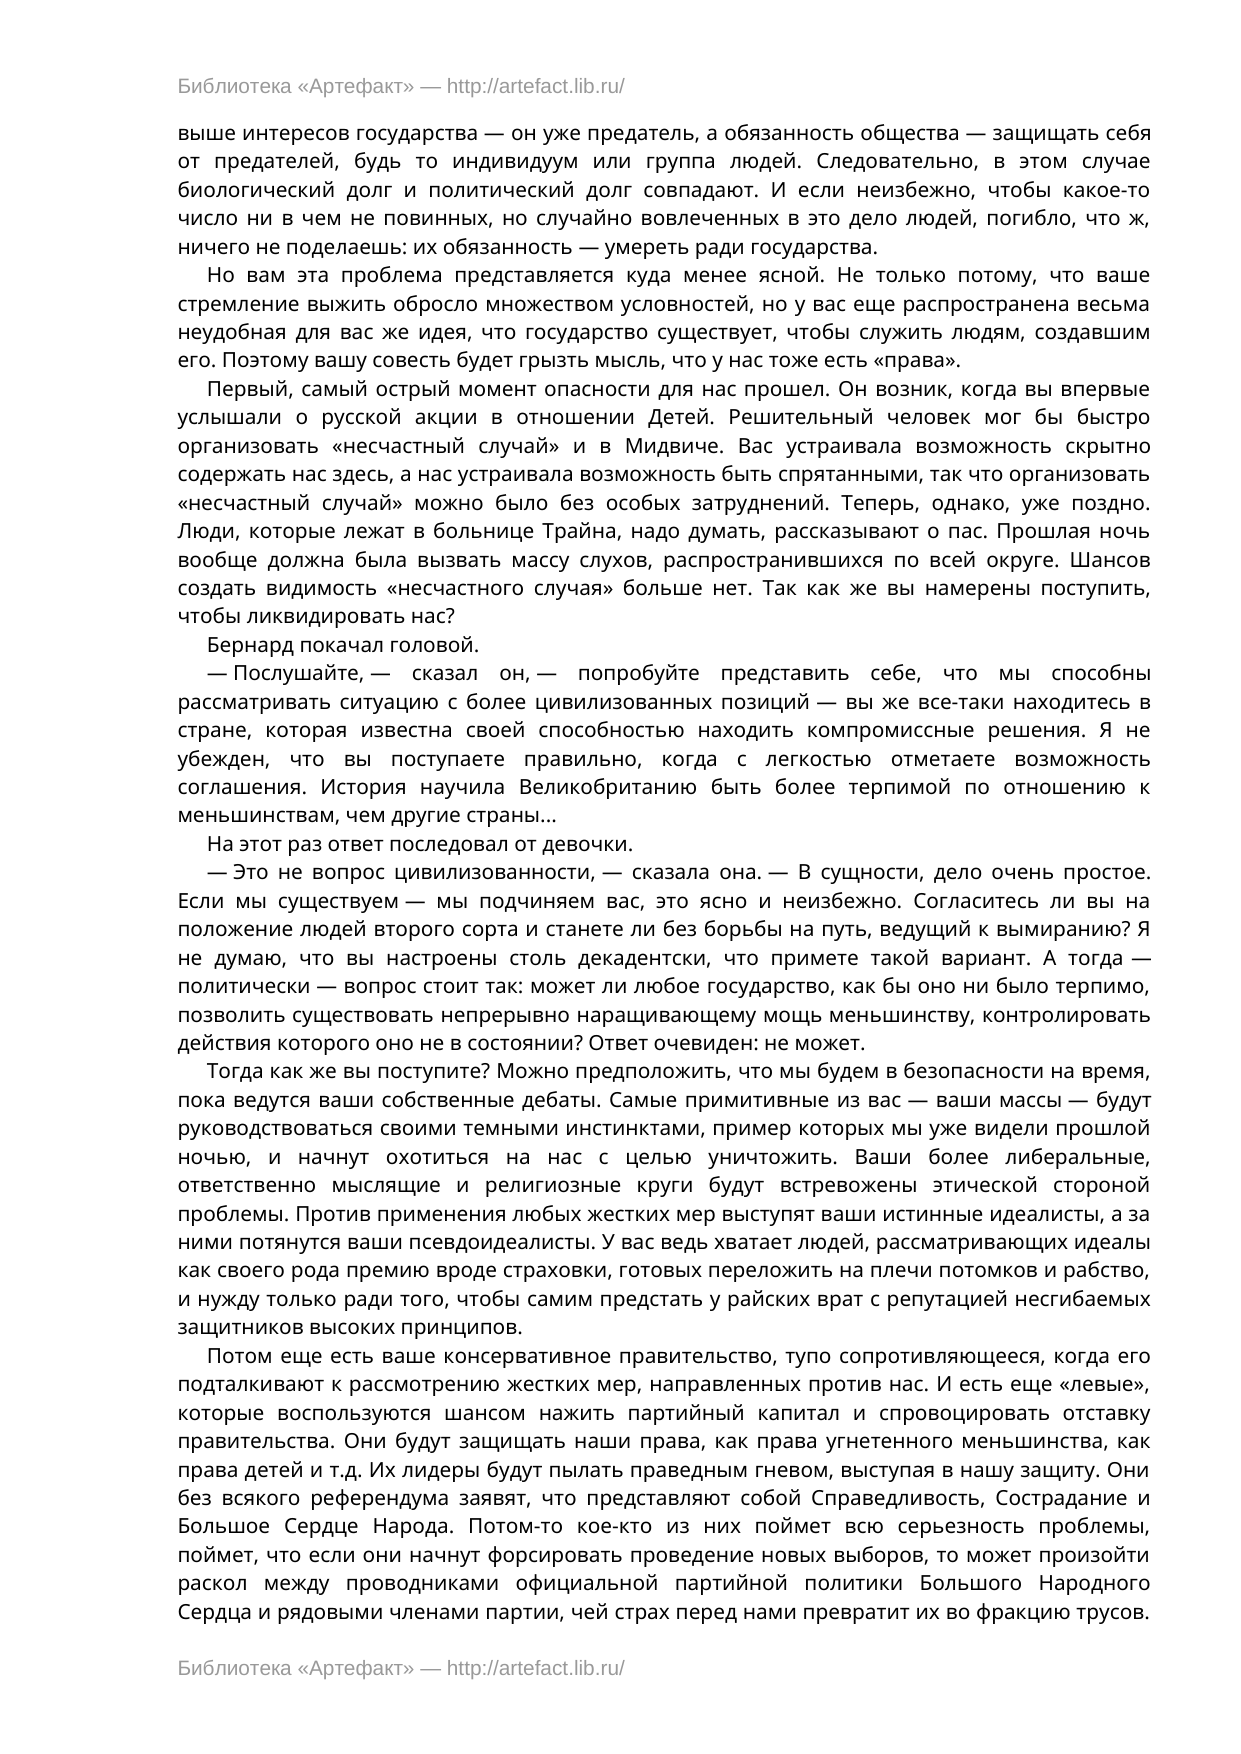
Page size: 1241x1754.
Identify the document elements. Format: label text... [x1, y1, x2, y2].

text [177, 1341, 1152, 1625]
text Тогда как же вы поступите? Можно предположить, что мы будем в безопасности на время, пока ведутся ваши собственные дебаты. Самые примитивные из вас — ваши массы — будут руководствоваться своими темными инстинктами, пример которых мы уже видели прошлой ночью, и начнут охотиться на нас с целью уничтожить. Ваши более либеральные, ответственно мыслящие и религиозные круги будут встревожены этической стороной проблемы. Против применения любых жестких мер выступят ваши истинные идеалисты, а за ними потянутся ваши псевдоидеалисты. У вас ведь хватает людей, рассматривающих идеалы как своего рода премию вроде страховки, готовых переложить на плечи потомков и рабство, и нужду только ради того, чтобы самим предстать у райских врат с репутацией несгибаемых защитников высоких принципов. [177, 1057, 1152, 1341]
text — Послушайте, — сказал он, — попробуйте представить себе, что мы способны рассматривать ситуацию с более цивилизованных позиций — вы же все-таки находитесь в стране, которая известна своей способностью находить компромиссные решения. Я не убежден, что вы поступаете правильно, когда с легкостью отметаете возможность соглашения. История научила Великобританию быть более терпимой по отношению к меньшинствам, чем другие страны... [177, 658, 1152, 829]
text — Это не вопрос цивилизованности, — сказала она. — В сущности, дело очень простое. Если мы существуем — мы подчиняем вас, это ясно и неизбежно. Согласитесь ли вы на положение людей второго сорта и станете ли без борьбы на путь, ведущий к вымиранию? Я не думаю, что вы настроены столь декадентски, что примете такой вариант. А тогда — политически — вопрос стоит так: может ли любое государство, как бы оно ни было терпимо, позволить существовать непрерывно наращивающему мощь меньшинству, контролировать действия которого оно не в состоянии? Ответ очевиден: не может. [177, 857, 1152, 1057]
text Первый, самый острый момент опасности для нас прошел. Он возник, когда вы впервые услышали о русской акции в отношении Детей. Решительный человек мог бы быстро организовать «несчастный случай» и в Мидвиче. Вас устраивала возможность скрытно содержать нас здесь, а нас устраивала возможность быть спрятанными, так что организовать «несчастный случай» можно было без особых затруднений. Теперь, однако, уже поздно. Люди, которые лежат в больнице Трайна, надо думать, рассказывают о пас. Прошлая ночь вообще должна была вызвать массу слухов, распространившихся по всей округе. Шансов создать видимость «несчастного случая» больше нет. Так как же вы намерены поступить, чтобы ликвидировать нас? [177, 374, 1152, 630]
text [177, 118, 1152, 260]
text Но вам эта проблема представляется куда менее ясной. Не только потому, что ваше стремление выжить обросло множеством условностей, но у вас еще распространена весьма неудобная для вас же идея, что государство существует, чтобы служить людям, создавшим его. Поэтому вашу совесть будет грызть мысль, что у нас тоже есть «права». [177, 260, 1152, 374]
text На этот раз ответ последовал от девочки. [177, 829, 1152, 857]
text Бернард покачал головой. [177, 630, 1152, 658]
